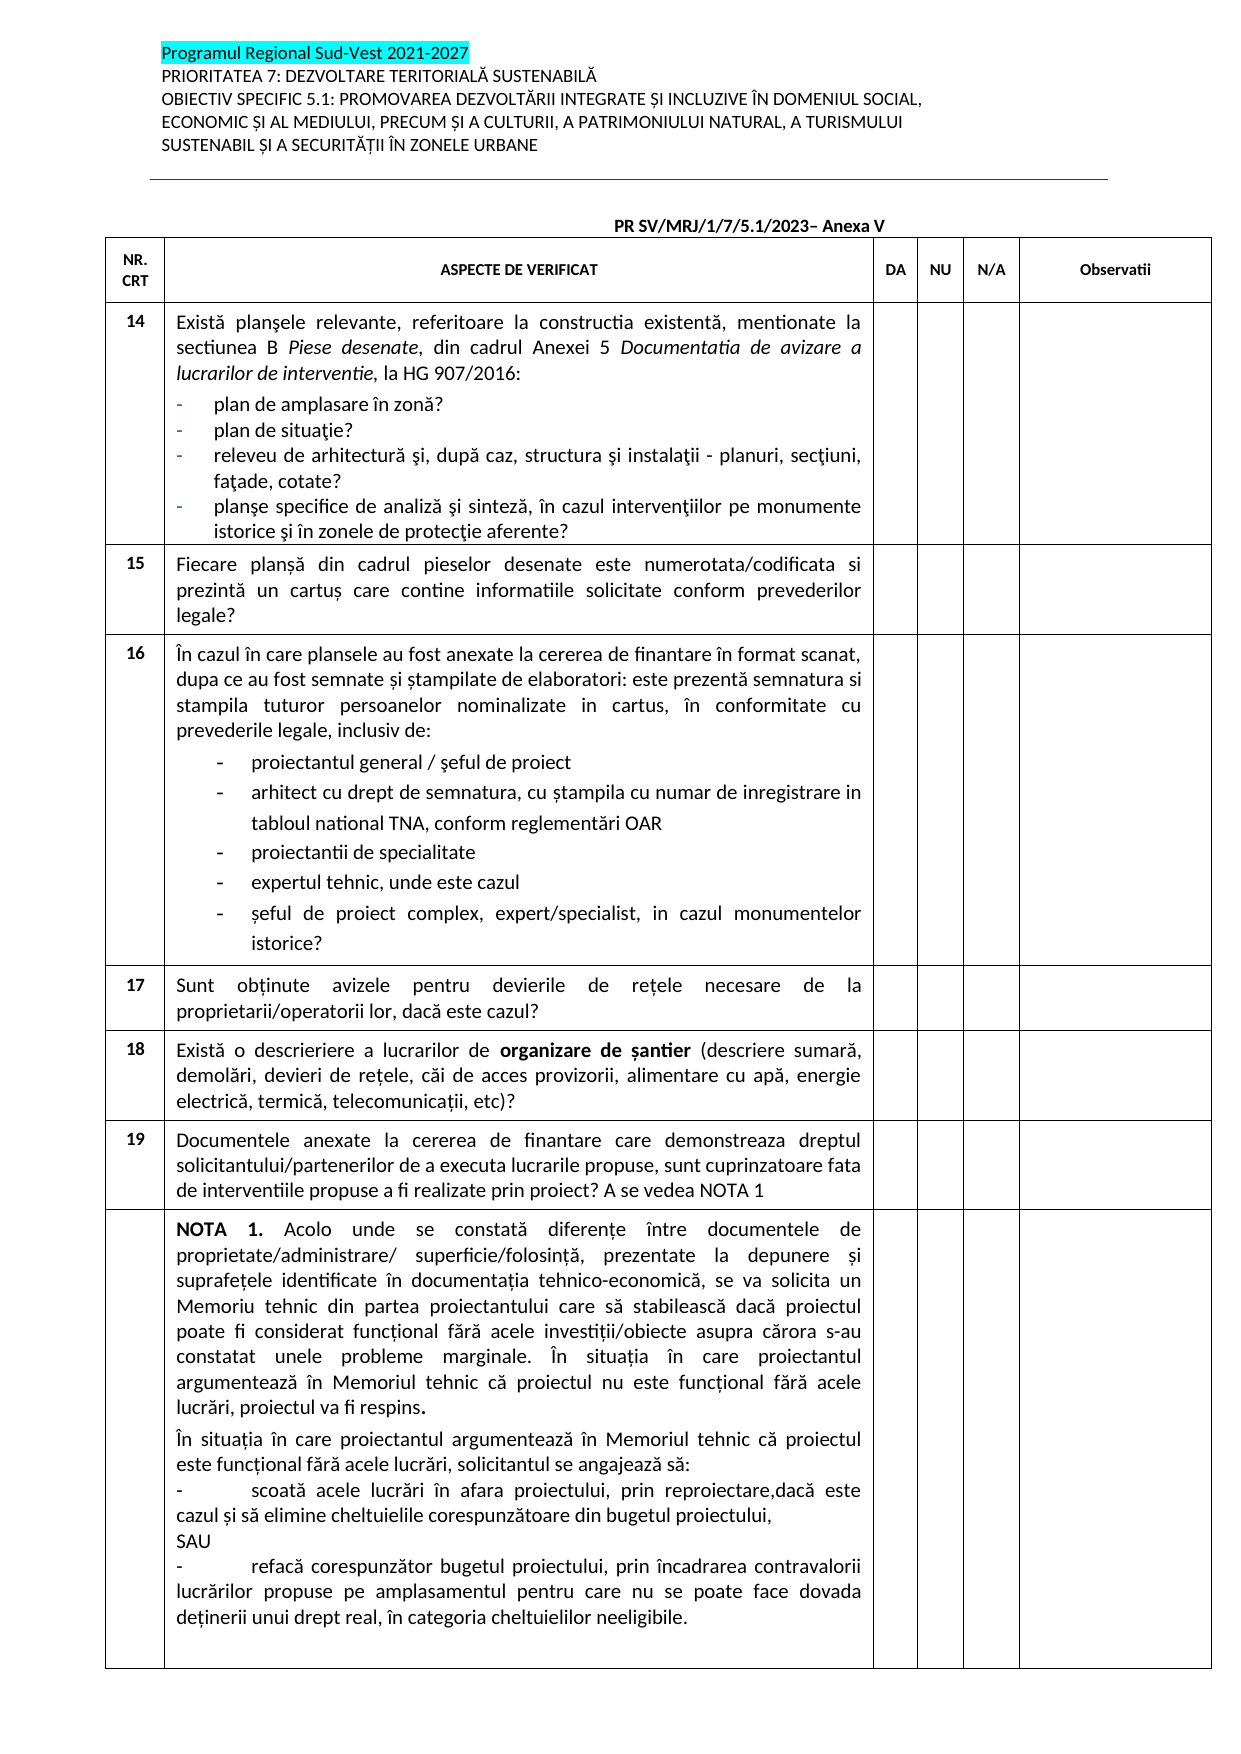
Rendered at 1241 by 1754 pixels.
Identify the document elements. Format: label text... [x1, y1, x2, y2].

table_cell 17 [106, 966, 164, 1030]
table_header Observatii [1020, 238, 1211, 302]
table_cell Fiecare planşă din cadrul pieselor desenate este numerotata/codificata si prezintă un cartuş care contine informatiile solicitate conform prevederilor legale? [165, 545, 873, 634]
table_cell Documentele anexate la cererea de finantare care demonstreaza dreptul solicitantului/partenerilor de a executa lucrarile propuse, sunt cuprinzatoare fata de interventiile propuse a fi realizate prin proiect? A se vedea NOTA 1 [165, 1121, 873, 1209]
table_cell În cazul în care plansele au fost anexate la cererea de finantare în format scanat, dupa ce au fost semnate și ștampilate de elaboratori: este prezentă semnatura si stampila tuturor persoanelor nominalizate in cartus, în conformitate cu prevederile legale, inclusiv de: proiectantul general / şeful de proiect arhitect cu drept de semnatura, cu ștampila cu numar de inregistrare in tabloul national TNA, conform reglementări OAR proiectantii de specialitate expertul tehnic, unde este cazul șeful de proiect complex, expert/specialist, in cazul monumentelor istorice? [165, 635, 873, 965]
table_cell [964, 303, 1019, 544]
table_cell [964, 635, 1019, 965]
table_cell [1020, 1121, 1211, 1209]
table_cell [874, 1210, 917, 1667]
table_header ASPECTE DE VERIFICAT [165, 238, 873, 302]
table_header N/A [964, 238, 1019, 302]
table_cell [1020, 1210, 1211, 1667]
table_cell [918, 1210, 963, 1667]
table_cell [964, 545, 1019, 634]
table_cell 14 [106, 303, 164, 544]
table_cell [1020, 966, 1211, 1030]
table_cell 15 [106, 545, 164, 634]
table_cell [874, 1031, 917, 1119]
table_cell [918, 1031, 963, 1119]
table_cell [1020, 303, 1211, 544]
table_cell NOTA 1. Acolo unde se constată diferenţe între documentele de proprietate/administrare/ superficie/folosinţă, prezentate la depunere şi suprafeţele identificate în documentaţia tehnico-economică, se va solicita un Memoriu tehnic din partea proiectantului care să stabilească dacă proiectul poate fi considerat funcţional fără acele investiţii/obiecte asupra cărora s-au constatat unele probleme marginale. În situaţia în care proiectantul argumentează în Memoriul tehnic că proiectul nu este funcţional fără acele lucrări, proiectul va fi respins. În situaţia în care proiectantul argumentează în Memoriul tehnic că proiectul este funcţional fără acele lucrări, solicitantul se angajează să: - scoată acele lucrări în afara proiectului, prin reproiectare,dacă este cazul şi să elimine cheltuielile corespunzătoare din bugetul proiectului, SAU - refacă corespunzător bugetul proiectului, prin încadrarea contravalorii lucrărilor propuse pe amplasamentul pentru care nu se poate face dovada deţinerii unui drept real, în categoria cheltuielilor neeligibile. [165, 1210, 873, 1667]
table_cell [918, 1121, 963, 1209]
table_cell [918, 966, 963, 1030]
table_cell [964, 966, 1019, 1030]
table_header NU [918, 238, 963, 302]
table_cell [874, 545, 917, 634]
table_cell 18 [106, 1031, 164, 1119]
table_cell [874, 966, 917, 1030]
table_cell [918, 545, 963, 634]
table_cell [1020, 635, 1211, 965]
table_cell [964, 1121, 1019, 1209]
table_cell [874, 1121, 917, 1209]
table_cell Sunt obținute avizele pentru devierile de rețele necesare de la proprietarii/operatorii lor, dacă este cazul? [165, 966, 873, 1030]
table_header DA [874, 238, 917, 302]
table_cell [964, 1031, 1019, 1119]
table_cell Există o descrieriere a lucrarilor de organizare de şantier (descriere sumară, demolări, devieri de rețele, căi de acces provizorii, alimentare cu apă, energie electrică, termică, telecomunicații, etc)? [165, 1031, 873, 1119]
table_header NR. CRT [106, 238, 164, 302]
table_cell [106, 1210, 164, 1667]
table_cell [1020, 1031, 1211, 1119]
table_cell 16 [106, 635, 164, 965]
table_cell [874, 303, 917, 544]
table_cell Există planşele relevante, referitoare la constructia existentă, mentionate la sectiunea B Piese desenate, din cadrul Anexei 5 Documentatia de avizare a lucrarilor de interventie, la HG 907/2016: plan de amplasare în zonă? plan de situaţie? releveu de arhitectură şi, după caz, structura şi instalaţii - planuri, secţiuni, faţade, cotate? planşe specifice de analiză şi sinteză, în cazul intervenţiilor pe monumente istorice şi în zonele de protecţie aferente? [165, 303, 873, 544]
table_cell [964, 1210, 1019, 1667]
table_cell [918, 303, 963, 544]
table_cell [1020, 545, 1211, 634]
table_cell [918, 635, 963, 965]
table_cell 19 [106, 1121, 164, 1209]
table_cell [874, 635, 917, 965]
